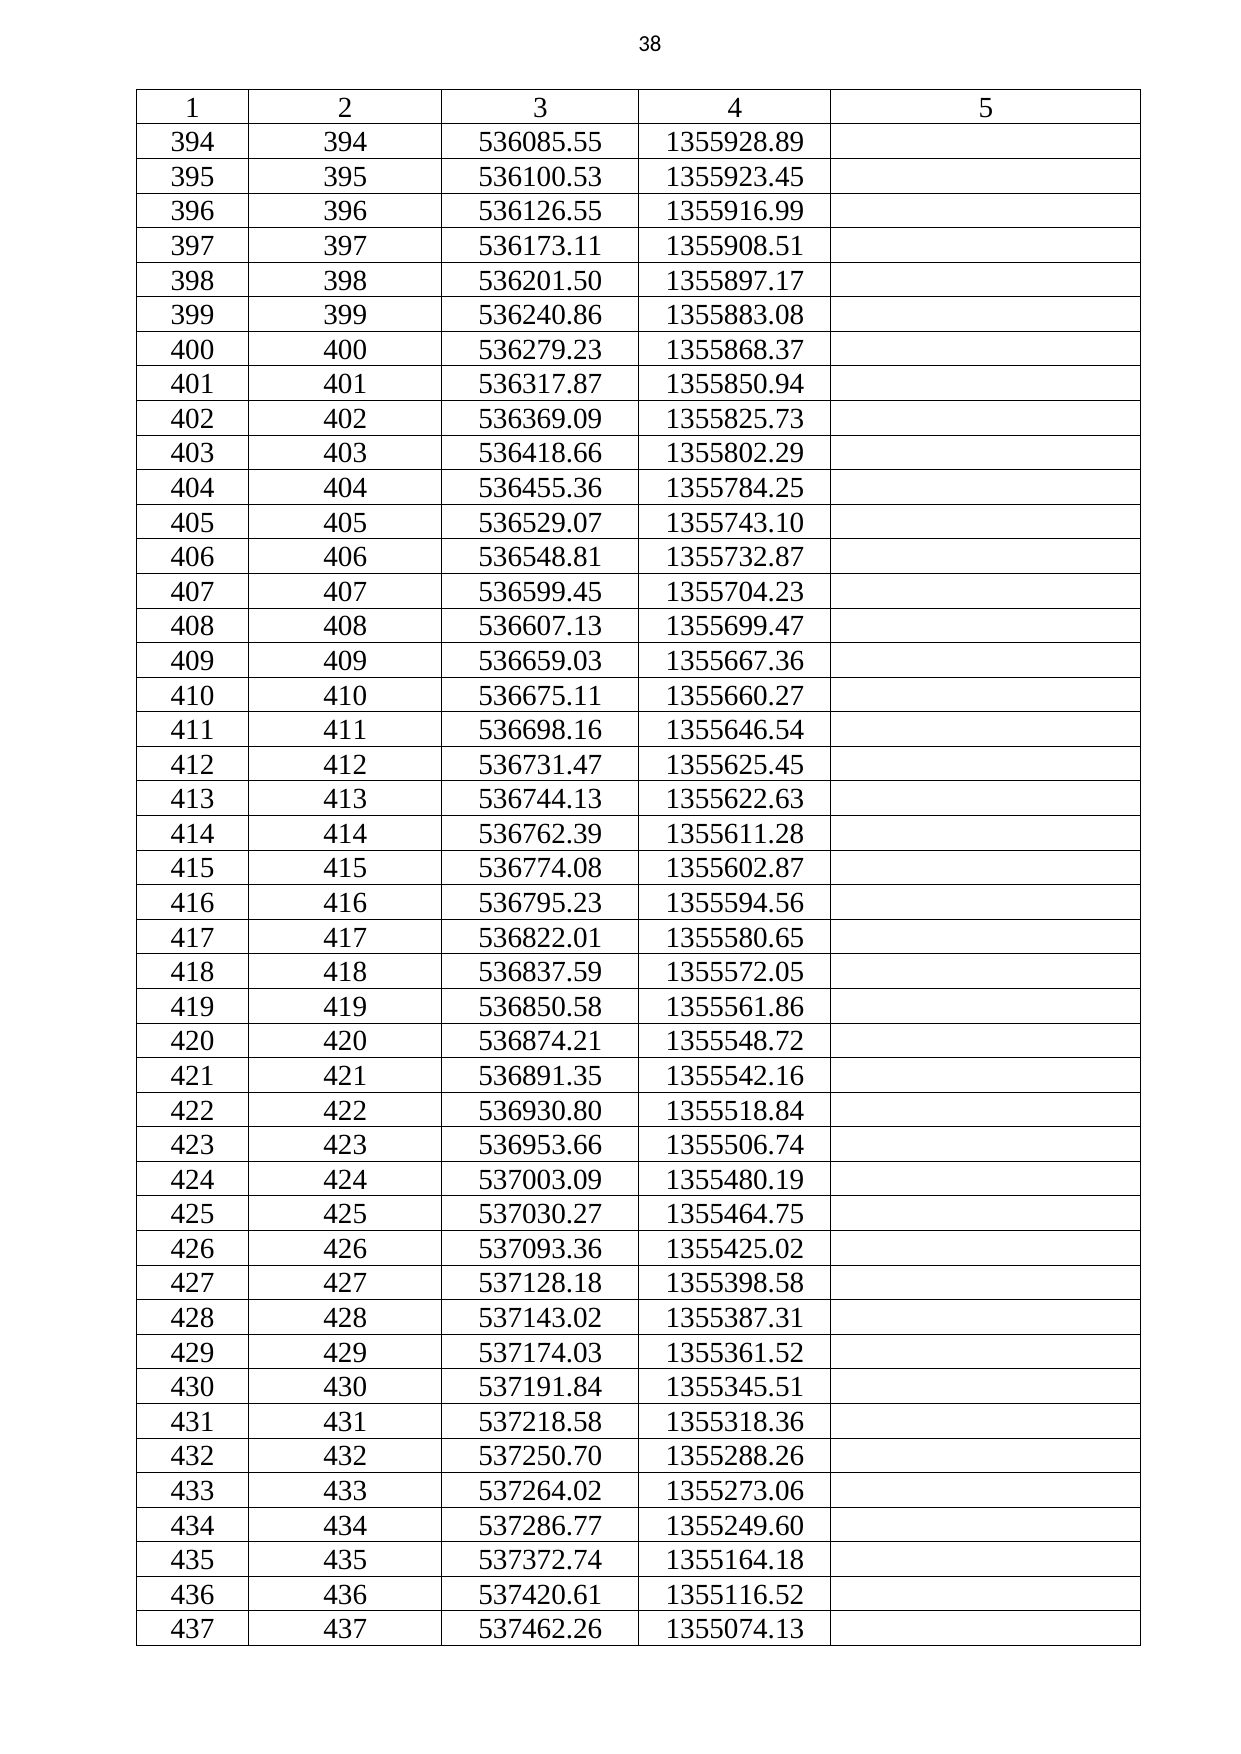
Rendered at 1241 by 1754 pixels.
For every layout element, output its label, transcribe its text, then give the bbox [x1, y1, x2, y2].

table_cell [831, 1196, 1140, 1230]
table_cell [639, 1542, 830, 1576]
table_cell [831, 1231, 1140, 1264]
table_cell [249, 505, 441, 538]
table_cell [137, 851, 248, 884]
table_cell 1355897.17 [639, 263, 830, 296]
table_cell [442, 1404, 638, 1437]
table_cell 395 [137, 159, 248, 192]
table_cell 397 [249, 228, 441, 262]
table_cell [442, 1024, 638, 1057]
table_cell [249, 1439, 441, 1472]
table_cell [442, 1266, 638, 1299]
table_cell 536240.86 [442, 297, 638, 331]
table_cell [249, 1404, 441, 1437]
table_cell 536126.55 [442, 194, 638, 227]
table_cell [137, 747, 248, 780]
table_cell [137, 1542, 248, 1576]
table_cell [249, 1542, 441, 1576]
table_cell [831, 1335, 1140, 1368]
table_cell 396 [249, 194, 441, 227]
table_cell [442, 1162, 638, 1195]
table_header 5 [831, 90, 1140, 123]
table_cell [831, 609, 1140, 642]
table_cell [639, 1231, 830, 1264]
table_cell [831, 297, 1140, 331]
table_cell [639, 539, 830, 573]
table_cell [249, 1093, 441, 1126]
table_cell 536201.50 [442, 263, 638, 296]
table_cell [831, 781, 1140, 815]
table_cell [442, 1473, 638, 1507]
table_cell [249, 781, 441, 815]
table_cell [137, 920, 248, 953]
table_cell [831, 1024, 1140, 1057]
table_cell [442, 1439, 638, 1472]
table_header 3 [442, 90, 638, 123]
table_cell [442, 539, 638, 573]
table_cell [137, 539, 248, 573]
table_cell 394 [249, 124, 441, 158]
table_cell 400 [137, 332, 248, 365]
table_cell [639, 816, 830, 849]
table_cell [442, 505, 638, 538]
table_cell 402 [249, 401, 441, 434]
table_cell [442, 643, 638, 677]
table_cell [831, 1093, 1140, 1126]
table_cell 536317.87 [442, 366, 638, 400]
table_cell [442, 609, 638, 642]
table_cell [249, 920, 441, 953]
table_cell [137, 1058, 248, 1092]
table_cell [831, 401, 1140, 434]
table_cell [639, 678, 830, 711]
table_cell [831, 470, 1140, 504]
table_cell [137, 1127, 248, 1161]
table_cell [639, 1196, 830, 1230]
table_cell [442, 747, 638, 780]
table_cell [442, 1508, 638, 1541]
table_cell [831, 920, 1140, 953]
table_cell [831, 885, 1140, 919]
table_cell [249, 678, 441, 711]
table_cell 399 [137, 297, 248, 331]
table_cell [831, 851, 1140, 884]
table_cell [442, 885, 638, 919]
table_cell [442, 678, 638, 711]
table_cell [831, 436, 1140, 469]
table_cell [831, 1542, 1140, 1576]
table_cell 404 [137, 470, 248, 504]
table_cell [831, 263, 1140, 296]
table_cell 1355868.37 [639, 332, 830, 365]
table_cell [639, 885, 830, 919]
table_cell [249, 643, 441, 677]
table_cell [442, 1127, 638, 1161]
table_cell [831, 124, 1140, 158]
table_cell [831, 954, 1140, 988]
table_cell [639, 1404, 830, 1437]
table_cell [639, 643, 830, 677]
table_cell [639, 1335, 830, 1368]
table_cell [831, 228, 1140, 262]
table_cell 536279.23 [442, 332, 638, 365]
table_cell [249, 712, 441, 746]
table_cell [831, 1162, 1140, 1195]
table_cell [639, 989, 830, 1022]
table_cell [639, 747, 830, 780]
table_cell 536418.66 [442, 436, 638, 469]
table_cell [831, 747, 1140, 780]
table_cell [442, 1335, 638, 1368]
table_cell 1355908.51 [639, 228, 830, 262]
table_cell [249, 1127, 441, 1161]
table_cell 403 [137, 436, 248, 469]
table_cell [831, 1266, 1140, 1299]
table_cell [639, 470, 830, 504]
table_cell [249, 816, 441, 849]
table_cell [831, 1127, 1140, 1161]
table_cell 394 [137, 124, 248, 158]
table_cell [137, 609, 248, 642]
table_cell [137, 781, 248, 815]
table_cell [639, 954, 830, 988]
table_cell [831, 366, 1140, 400]
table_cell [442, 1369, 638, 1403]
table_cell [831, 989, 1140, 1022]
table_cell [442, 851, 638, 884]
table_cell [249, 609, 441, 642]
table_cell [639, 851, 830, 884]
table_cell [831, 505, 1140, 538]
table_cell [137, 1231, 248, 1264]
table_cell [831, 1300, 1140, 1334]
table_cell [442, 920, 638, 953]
table_cell [831, 159, 1140, 192]
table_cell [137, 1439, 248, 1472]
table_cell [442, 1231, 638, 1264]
table_cell 401 [137, 366, 248, 400]
table_cell 400 [249, 332, 441, 365]
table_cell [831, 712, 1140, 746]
table_cell 1355928.89 [639, 124, 830, 158]
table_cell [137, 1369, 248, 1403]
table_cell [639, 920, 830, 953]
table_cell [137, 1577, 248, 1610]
table_cell 399 [249, 297, 441, 331]
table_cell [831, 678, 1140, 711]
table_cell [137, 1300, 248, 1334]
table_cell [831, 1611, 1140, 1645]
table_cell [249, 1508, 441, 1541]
table_cell 398 [249, 263, 441, 296]
table_cell 1355850.94 [639, 366, 830, 400]
table_header 1 [137, 90, 248, 123]
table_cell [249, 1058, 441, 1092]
table_cell 536369.09 [442, 401, 638, 434]
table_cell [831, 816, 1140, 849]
table_cell 536100.53 [442, 159, 638, 192]
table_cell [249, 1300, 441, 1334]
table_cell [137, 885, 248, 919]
table_cell 536173.11 [442, 228, 638, 262]
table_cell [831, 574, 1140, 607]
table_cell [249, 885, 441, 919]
table_cell 398 [137, 263, 248, 296]
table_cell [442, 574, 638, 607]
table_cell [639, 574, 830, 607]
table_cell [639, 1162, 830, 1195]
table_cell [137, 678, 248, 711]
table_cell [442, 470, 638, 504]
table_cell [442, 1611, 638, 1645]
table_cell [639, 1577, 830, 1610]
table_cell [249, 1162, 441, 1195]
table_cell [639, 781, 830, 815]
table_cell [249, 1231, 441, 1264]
table_cell 1355916.99 [639, 194, 830, 227]
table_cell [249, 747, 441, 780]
table_cell 1355923.45 [639, 159, 830, 192]
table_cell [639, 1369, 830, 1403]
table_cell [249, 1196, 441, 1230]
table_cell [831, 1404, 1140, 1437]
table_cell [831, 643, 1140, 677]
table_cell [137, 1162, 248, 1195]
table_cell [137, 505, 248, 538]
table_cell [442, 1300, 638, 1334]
table_cell 397 [137, 228, 248, 262]
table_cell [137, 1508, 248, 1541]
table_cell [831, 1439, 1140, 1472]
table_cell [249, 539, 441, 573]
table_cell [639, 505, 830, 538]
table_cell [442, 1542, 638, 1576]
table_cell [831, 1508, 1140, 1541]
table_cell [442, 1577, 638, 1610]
table_cell [831, 332, 1140, 365]
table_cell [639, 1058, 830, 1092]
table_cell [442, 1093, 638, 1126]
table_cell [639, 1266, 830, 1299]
table_cell 1355825.73 [639, 401, 830, 434]
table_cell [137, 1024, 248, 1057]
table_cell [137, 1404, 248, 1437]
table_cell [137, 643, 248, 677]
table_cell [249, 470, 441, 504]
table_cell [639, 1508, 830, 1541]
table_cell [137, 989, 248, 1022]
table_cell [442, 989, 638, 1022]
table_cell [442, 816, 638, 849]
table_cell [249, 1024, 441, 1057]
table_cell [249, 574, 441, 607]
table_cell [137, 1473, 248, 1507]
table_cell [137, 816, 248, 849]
table_cell 402 [137, 401, 248, 434]
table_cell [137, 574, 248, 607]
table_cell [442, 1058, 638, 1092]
table_cell 403 [249, 436, 441, 469]
table_cell 396 [137, 194, 248, 227]
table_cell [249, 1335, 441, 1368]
table_cell [831, 194, 1140, 227]
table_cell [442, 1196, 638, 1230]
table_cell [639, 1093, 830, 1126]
table_cell 1355802.29 [639, 436, 830, 469]
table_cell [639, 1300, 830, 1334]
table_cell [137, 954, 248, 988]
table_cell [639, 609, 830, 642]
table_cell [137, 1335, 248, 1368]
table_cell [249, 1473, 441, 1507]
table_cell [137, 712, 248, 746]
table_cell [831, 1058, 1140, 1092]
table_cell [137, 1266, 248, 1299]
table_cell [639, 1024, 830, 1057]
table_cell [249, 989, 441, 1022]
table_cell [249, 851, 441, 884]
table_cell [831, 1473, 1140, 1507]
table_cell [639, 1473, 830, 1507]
table_header 4 [639, 90, 830, 123]
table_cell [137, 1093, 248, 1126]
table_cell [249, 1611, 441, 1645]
table_cell 536085.55 [442, 124, 638, 158]
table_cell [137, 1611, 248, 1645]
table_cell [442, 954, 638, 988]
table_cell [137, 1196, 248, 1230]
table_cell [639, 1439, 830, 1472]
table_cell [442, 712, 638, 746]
table_cell 401 [249, 366, 441, 400]
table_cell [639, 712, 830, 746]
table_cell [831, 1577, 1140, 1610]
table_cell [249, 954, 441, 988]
table_cell 1355883.08 [639, 297, 830, 331]
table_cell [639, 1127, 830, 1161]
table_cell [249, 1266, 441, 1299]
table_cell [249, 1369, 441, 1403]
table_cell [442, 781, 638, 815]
table_cell 395 [249, 159, 441, 192]
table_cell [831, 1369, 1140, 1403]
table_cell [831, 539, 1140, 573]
table_header 2 [249, 90, 441, 123]
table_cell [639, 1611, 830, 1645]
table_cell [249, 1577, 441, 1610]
